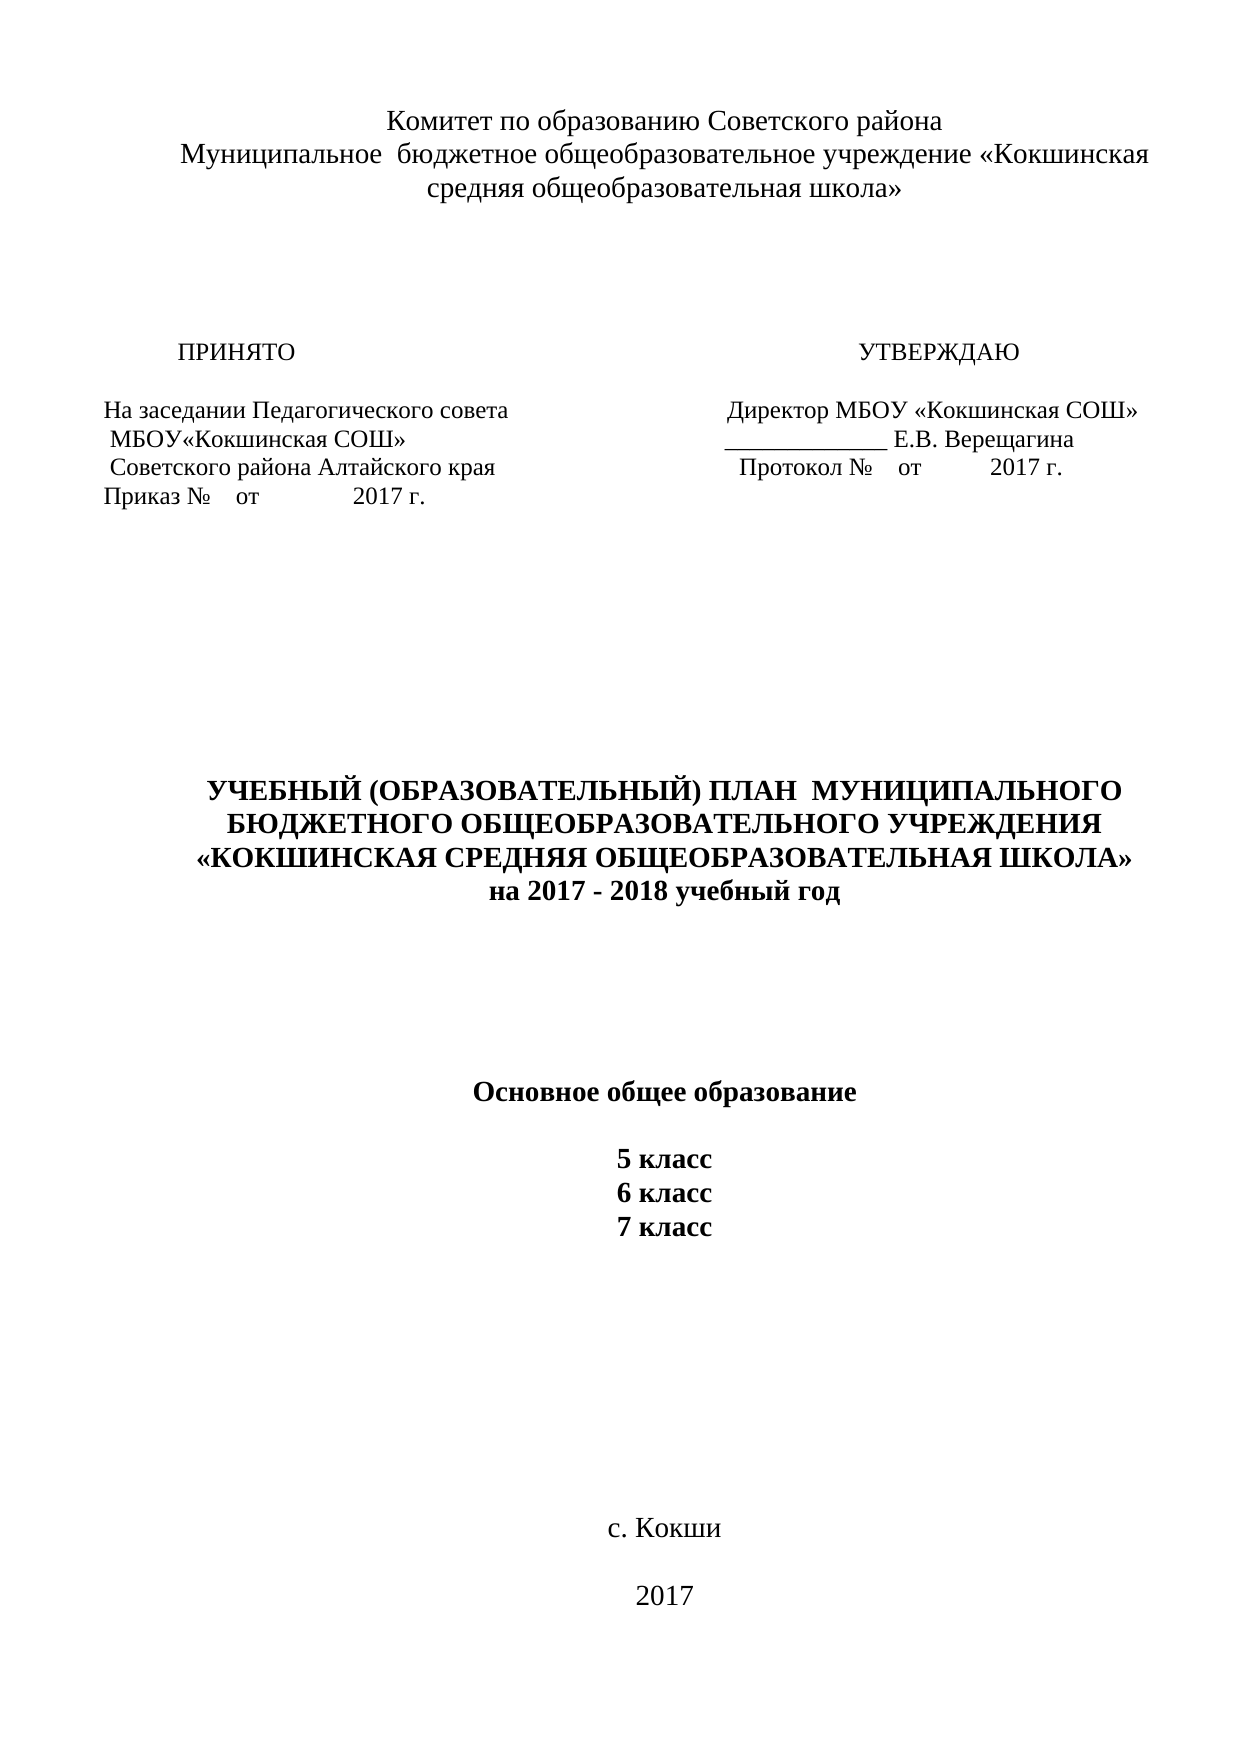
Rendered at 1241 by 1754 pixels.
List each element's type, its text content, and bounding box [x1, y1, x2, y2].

text на 2017 - 2018 учебный год [177, 873, 1152, 907]
text Советского района Алтайского края Протокол № от 2017 г. Приказ № от 2017 г. [103, 452, 1152, 510]
text ПРИНЯТО УТВЕРЖДАЮ [177, 337, 1152, 366]
text Основное общее образование [177, 1074, 1152, 1108]
text 2017 [177, 1578, 1152, 1611]
text УЧЕБНЫЙ (ОБРАЗОВАТЕЛЬНЫЙ) ПЛАН МУНИЦИПАЛЬНОГО БЮДЖЕТНОГО ОБЩЕОБРАЗОВАТЕЛЬНОГО УЧРЕЖДЕНИЯ [177, 773, 1152, 840]
text 6 класс [177, 1175, 1152, 1209]
text Муниципальное бюджетное общеобразовательное учреждение «Кокшинская средняя общеобразовательная школа» [177, 136, 1152, 203]
text 5 класс [177, 1142, 1152, 1175]
text МБОУ«Кокшинская СОШ» _____________ Е.В. Верещагина [103, 424, 1152, 452]
text 7 класс [177, 1209, 1152, 1242]
text На заседании Педагогического совета Директор МБОУ «Кокшинская СОШ» [103, 395, 1152, 424]
text Комитет по образованию Советского района [177, 103, 1152, 136]
text «КОКШИНСКАЯ СРЕДНЯЯ ОБЩЕОБРАЗОВАТЕЛЬНАЯ ШКОЛА» [177, 840, 1152, 873]
text с. Кокши [177, 1511, 1152, 1544]
